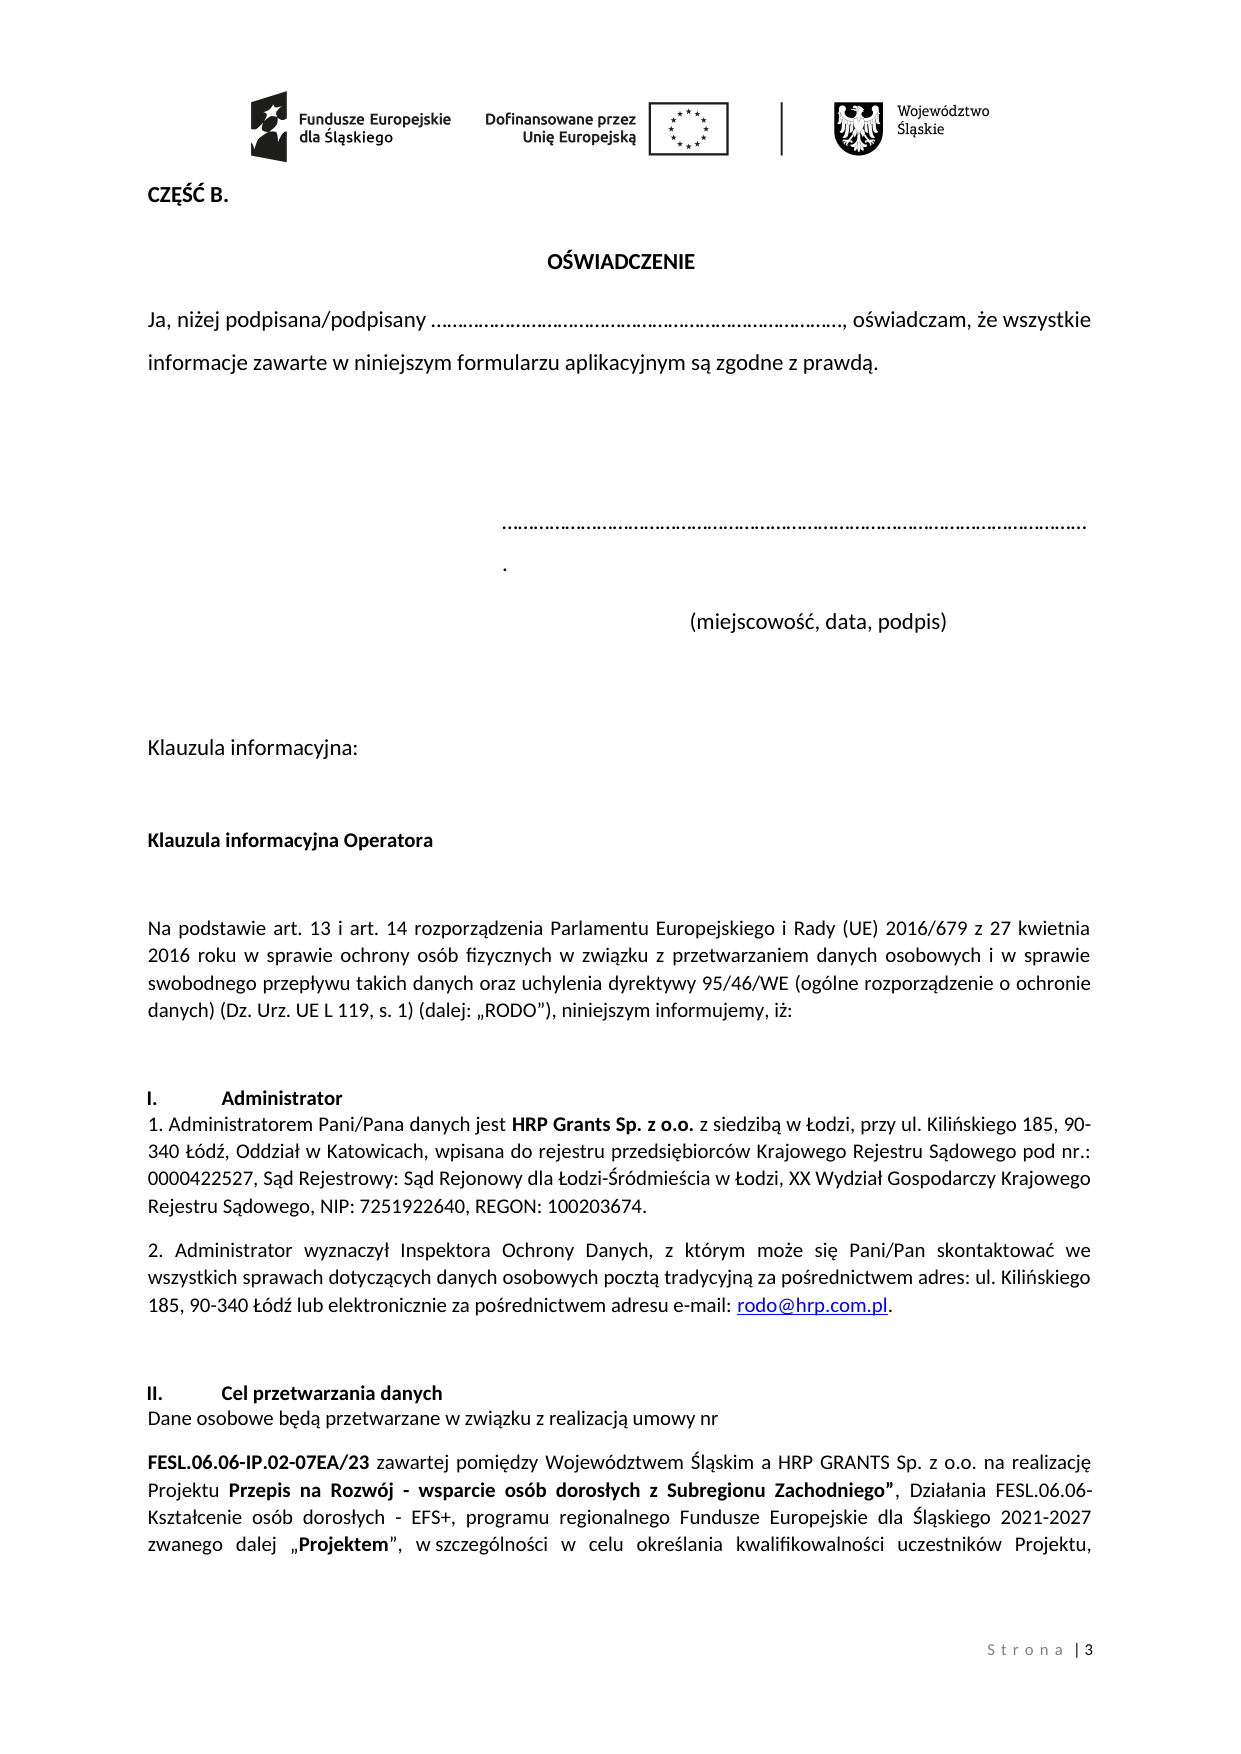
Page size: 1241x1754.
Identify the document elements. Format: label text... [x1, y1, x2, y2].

text Na podstawie art. 13 i art. 14 rozporządzenia Parlamentu Europejskiego i Rady (UE) 2016/679 z 27 kwietnia 2016 roku w sprawie ochrony osób fizycznych w związku z przetwarzaniem danych osobowych i w sprawie swobodnego przepływu takich danych oraz uchylenia dyrektywy 95/46/WE (ogólne rozporządzenie o ochronie danych) (Dz. Urz. UE L 119, s. 1) (dalej: „RODO”), niniejszym informujemy, iż: [148, 915, 1093, 1023]
text CZĘŚĆ B. [148, 180, 1093, 208]
text (miejscowość, data, podpis) [689, 607, 1093, 636]
text Klauzula informacyjna Operatora [148, 827, 1093, 852]
text Ja, niżej podpisana/podpisany ……………………………………………………………………, oświadczam, że wszystkie informacje zawarte w niniejszym formularzu aplikacyjnym są zgodne z prawdą. [148, 306, 1093, 376]
text …………………………………………………………………………………………………. [502, 507, 1093, 577]
list Cel przetwarzania danych [146, 1380, 1093, 1405]
picture [233, 73, 1007, 180]
text 2. Administrator wyznaczył Inspektora Ochrony Danych, z którym może się Pani/Pan skontaktować we wszystkich sprawach dotyczących danych osobowych pocztą tradycyjną za pośrednictwem adres: ul. Kilińskiego 185, 90-340 Łódź lub elektronicznie za pośrednictwem adresu e-mail: rodo@hrp.com.pl. [148, 1237, 1093, 1317]
text Dane osobowe będą przetwarzane w związku z realizacją umowy nr [148, 1405, 1093, 1431]
text 1. Administratorem Pani/Pana danych jest HRP Grants Sp. z o.o. z siedzibą w Łodzi, przy ul. Kilińskiego 185, 90-340 Łódź, Oddział w Katowicach, wpisana do rejestru przedsiębiorców Krajowego Rejestru Sądowego pod nr.: 0000422527, Sąd Rejestrowy: Sąd Rejonowy dla Łodzi-Śródmieścia w Łodzi, XX Wydział Gospodarczy Krajowego Rejestru Sądowego, NIP: 7251922640, REGON: 100203674. [148, 1111, 1093, 1218]
text Klauzula informacyjna: [148, 733, 1093, 761]
list Administrator [146, 1085, 1093, 1111]
text OŚWIADCZENIE [148, 247, 1094, 275]
